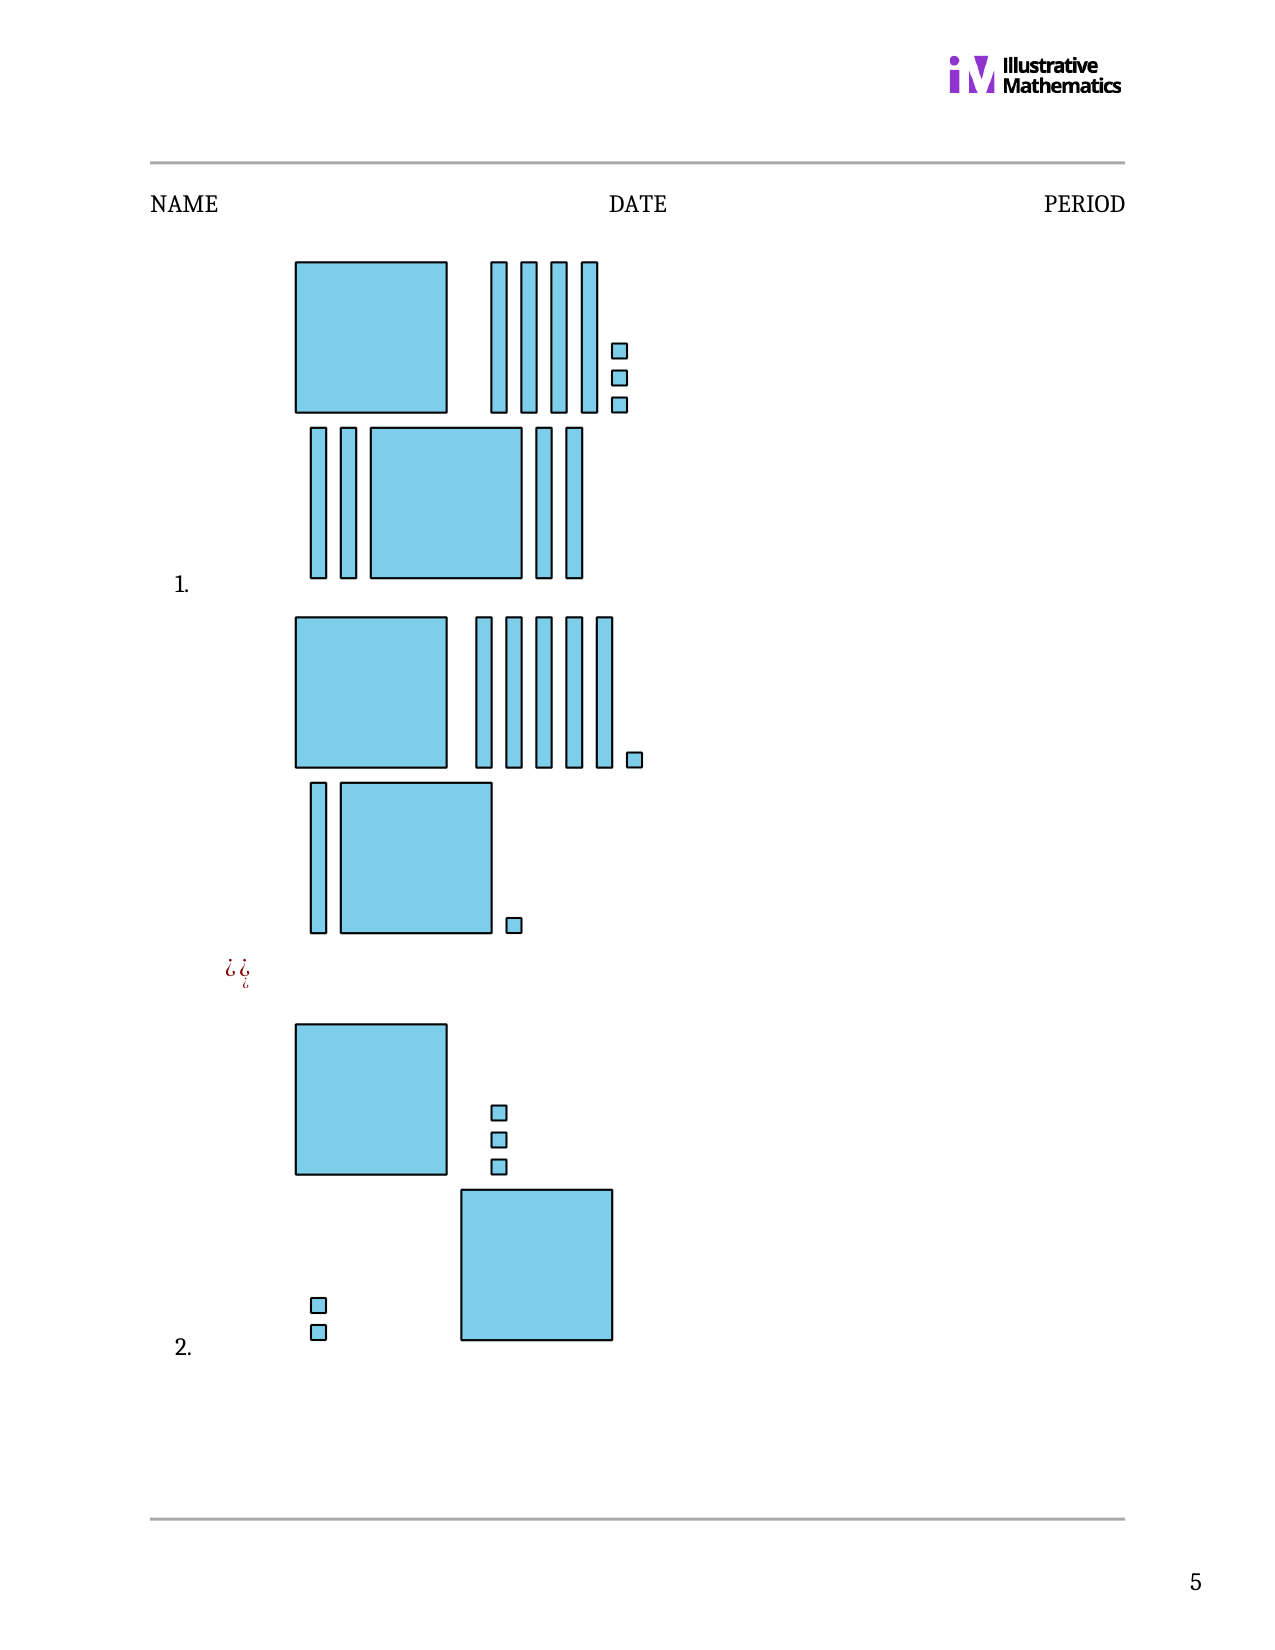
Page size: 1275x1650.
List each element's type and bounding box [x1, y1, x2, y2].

picture [949, 55, 1121, 93]
picture [243, 1010, 732, 1355]
picture [243, 602, 732, 948]
picture [243, 247, 732, 593]
